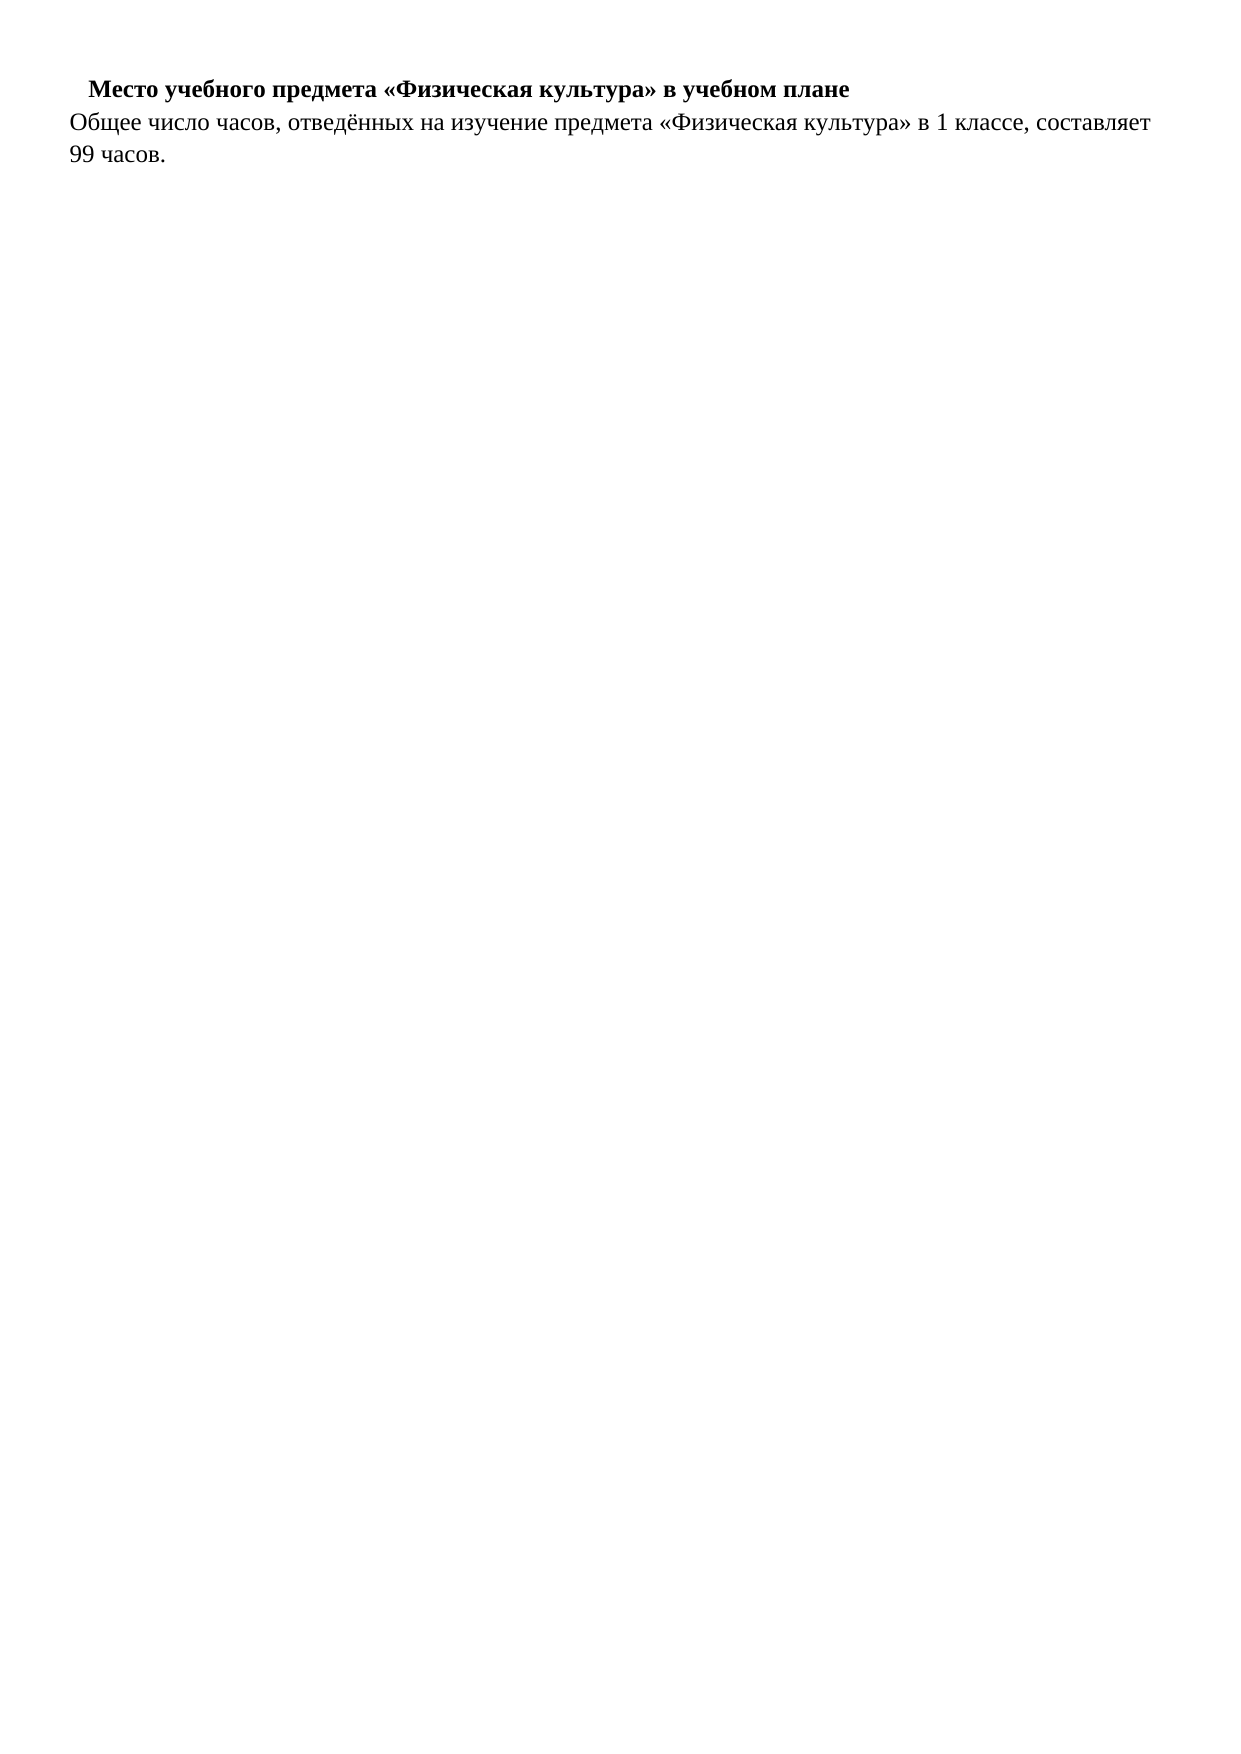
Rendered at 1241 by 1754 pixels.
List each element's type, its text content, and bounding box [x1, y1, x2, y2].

text Место учебного предмета «Физическая культура» в учебном плане Общее число часов, отведённых на изучение предмета «Физическая культура» в 1 классе, составляет 99 часов. [69, 74, 1153, 168]
